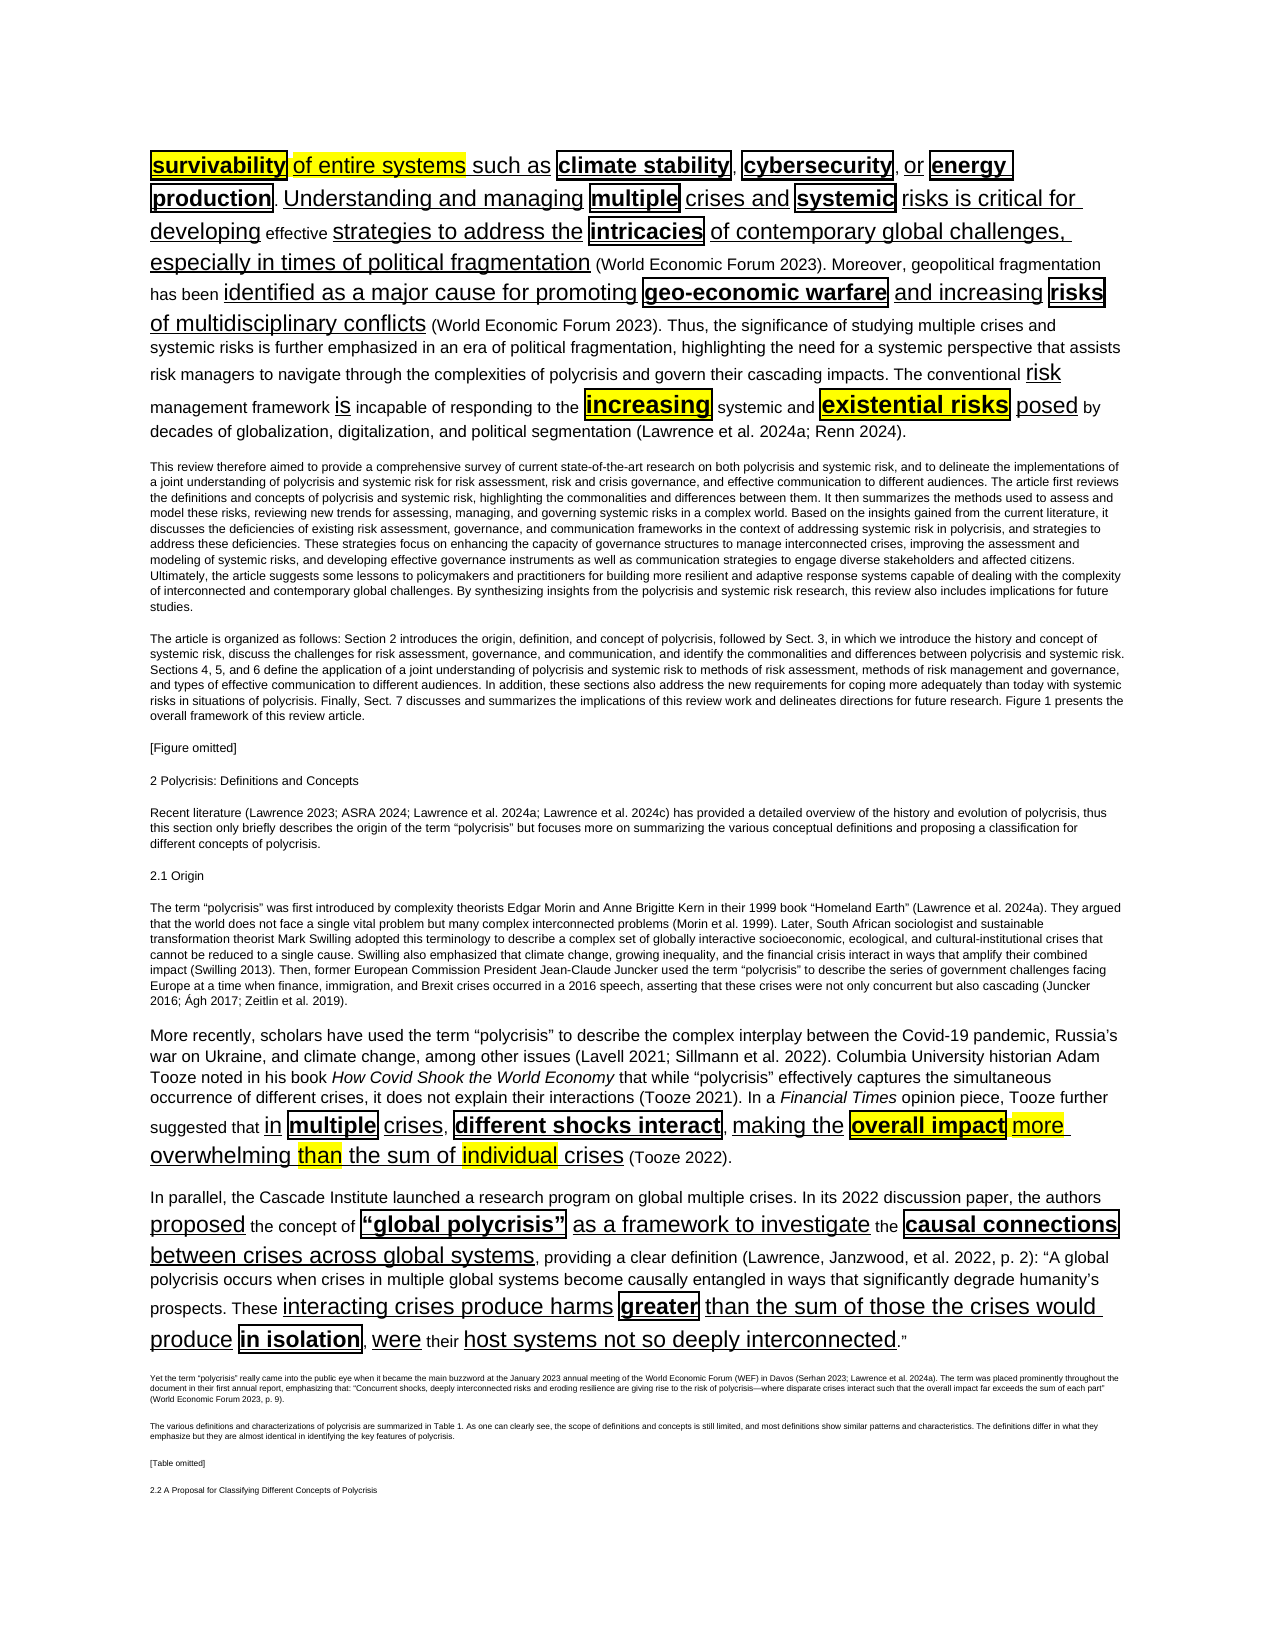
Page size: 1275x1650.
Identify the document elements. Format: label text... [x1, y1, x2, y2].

text This review therefore aimed to provide a comprehensive survey of current state-of-the-art research on both polycrisis and systemic risk, and to delineate the implementations of a joint understanding of polycrisis and systemic risk for risk assessment, risk and crisis governance, and effective communication to different audiences. The article first reviews the definitions and concepts of polycrisis and systemic risk, highlighting the commonalities and differences between them. It then summarizes the methods used to assess and model these risks, reviewing new trends for assessing, managing, and governing systemic risks in a complex world. Based on the insights gained from the current literature, it discusses the deficiencies of existing risk assessment, governance, and communication frameworks in the context of addressing systemic risk in polycrisis, and strategies to address these deficiencies. These strategies focus on enhancing the capacity of governance structures to manage interconnected crises, improving the assessment and modeling of systemic risks, and developing effective governance instruments as well as communication strategies to engage diverse stakeholders and affected citizens. Ultimately, the article suggests some lessons to policymakers and practitioners for building more resilient and adaptive response systems capable of dealing with the complexity of interconnected and contemporary global challenges. By synthesizing insights from the polycrisis and systemic risk research, this review also includes implications for future studies. [150, 459, 1125, 613]
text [150, 150, 1125, 441]
text Recent literature (Lawrence 2023; ASRA 2024; Lawrence et al. 2024a; Lawrence et al. 2024c) has provided a detailed overview of the history and evolution of polycrisis, thus this section only briefly describes the origin of the term “polycrisis” but focuses more on summarizing the various conceptual definitions and proposing a classification for different concepts of polycrisis. [150, 806, 1125, 851]
text The article is organized as follows: Section 2 introduces the origin, definition, and concept of polycrisis, followed by Sect. 3, in which we introduce the history and concept of systemic risk, discuss the challenges for risk assessment, governance, and communication, and identify the commonalities and differences between polycrisis and systemic risk. Sections 4, 5, and 6 define the application of a joint understanding of polycrisis and systemic risk to methods of risk assessment, methods of risk management and governance, and types of effective communication to different audiences. In addition, these sections also address the new requirements for coping more adequately than today with systemic risks in situations of polycrisis. Finally, Sect. 7 discusses and summarizes the implications of this review work and delineates directions for future research. Figure 1 presents the overall framework of this review article. [150, 631, 1125, 723]
text 2.1 Origin [150, 869, 1125, 883]
text The term “polycrisis” was first introduced by complexity theorists Edgar Morin and Anne Brigitte Kern in their 1999 book “Homeland Earth” (Lawrence et al. 2024a). They argued that the world does not face a single vital problem but many complex interconnected problems (Morin et al. 1999). Later, South African sociologist and sustainable transformation theorist Mark Swilling adopted this terminology to describe a complex set of globally interactive socioeconomic, ecological, and cultural-institutional crises that cannot be reduced to a single cause. Swilling also emphasized that climate change, growing inequality, and the financial crisis interact in ways that amplify their combined impact (Swilling 2013). Then, former European Commission President Jean-Claude Juncker used the term “polycrisis” to describe the series of government challenges facing Europe at a time when finance, immigration, and Brexit crises occurred in a 2016 speech, asserting that these crises were not only concurrent but also cascading (Juncker 2016; Ágh 2017; Zeitlin et al. 2019). [150, 901, 1125, 1008]
text More recently, scholars have used the term “polycrisis” to describe the complex interplay between the Covid-19 pandemic, Russia’s war on Ukraine, and climate change, among other issues (Lavell 2021; Sillmann et al. 2022). Columbia University historian Adam Tooze noted in his book How Covid Shook the World Economy that while “polycrisis” effectively captures the simultaneous occurrence of different crises, it does not explain their interactions (Tooze 2021). In a Financial Times opinion piece, Tooze further suggested that in multiple crises, different shocks interact, making the overall impact more overwhelming than the sum of individual crises (Tooze 2022). [150, 1026, 1125, 1169]
text [Figure omitted] [150, 741, 1125, 756]
text In parallel, the Cascade Institute launched a research program on global multiple crises. In its 2022 discussion paper, the authors proposed the concept of “global polycrisis” as a framework to investigate the causal connections between crises across global systems, providing a clear definition (Lawrence, Janzwood, et al. 2022, p. 2): “A global polycrisis occurs when crises in multiple global systems become causally entangled in ways that significantly degrade humanity’s prospects. These interacting crises produce harms greater than the sum of those the crises would produce in isolation, were their host systems not so deeply interconnected.” [150, 1187, 1125, 1354]
text 2 Polycrisis: Definitions and Concepts [150, 773, 1125, 788]
